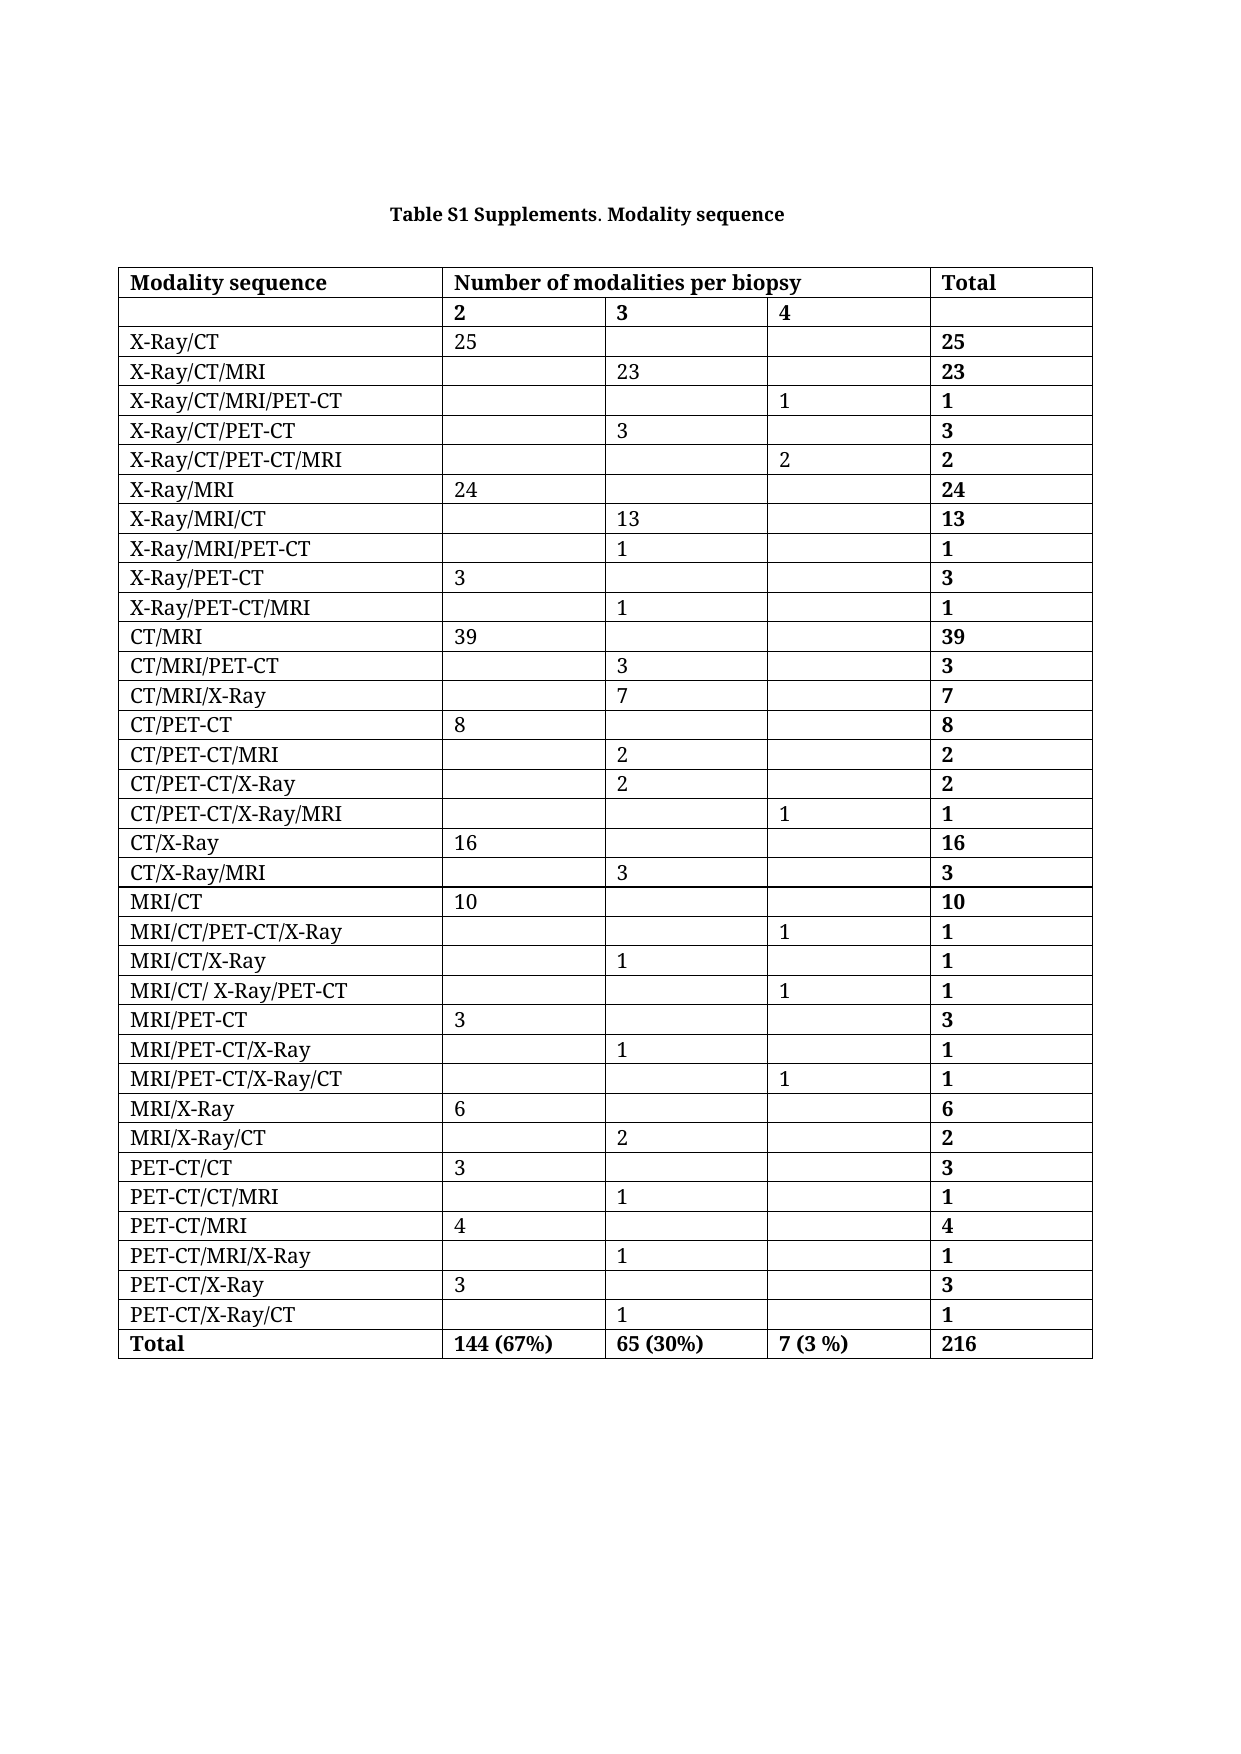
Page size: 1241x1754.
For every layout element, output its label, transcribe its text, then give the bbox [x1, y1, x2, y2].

table_cell [606, 917, 767, 945]
table_cell [606, 622, 767, 651]
table_cell [768, 1123, 930, 1152]
table_cell [768, 1271, 930, 1299]
table_cell [768, 1094, 930, 1122]
table_cell [606, 1153, 767, 1181]
table_cell 1 [768, 976, 930, 1004]
table_cell [606, 799, 767, 827]
table_cell 1 [931, 1300, 1092, 1328]
table_cell X-Ray/PET-CT/MRI [119, 593, 442, 621]
table_cell MRI/PET-CT/X-Ray [119, 1035, 442, 1063]
table_cell CT/MRI [119, 622, 442, 651]
table_cell [768, 416, 930, 444]
table_cell MRI/X-Ray/CT [119, 1123, 442, 1152]
table_cell CT/X-Ray/MRI [119, 858, 442, 886]
table_cell [443, 681, 605, 709]
table_cell 3 [606, 298, 767, 326]
table_cell [606, 1271, 767, 1299]
table_cell 1 [768, 799, 930, 827]
table_cell 1 [606, 1300, 767, 1328]
table_cell PET-CT/X-Ray/CT [119, 1300, 442, 1328]
table_cell MRI/CT/ X-Ray/PET-CT [119, 976, 442, 1004]
table_cell 1 [768, 386, 930, 415]
table_cell [768, 740, 930, 768]
table_cell 1 [931, 799, 1092, 827]
table_cell 1 [931, 534, 1092, 562]
table_cell [606, 1094, 767, 1122]
table_cell 2 [443, 298, 605, 326]
table_cell [768, 858, 930, 886]
table_cell [768, 593, 930, 621]
table_cell 3 [931, 1271, 1092, 1299]
table_cell [768, 681, 930, 709]
table_cell X-Ray/CT/PET-CT/MRI [119, 445, 442, 474]
table_cell [768, 1182, 930, 1211]
table_cell 2 [606, 1123, 767, 1152]
table_header Number of modalities per biopsy [443, 268, 930, 297]
table_cell 6 [931, 1094, 1092, 1122]
table_cell [443, 917, 605, 945]
text Table S1 Supplements. Modality sequence [390, 202, 1122, 226]
table_cell 2 [768, 445, 930, 474]
table_cell [931, 298, 1092, 326]
table_cell [606, 1005, 767, 1034]
table_cell 1 [768, 917, 930, 945]
table_cell 23 [606, 357, 767, 385]
table_cell PET-CT/CT [119, 1153, 442, 1181]
table_cell [443, 946, 605, 975]
table_cell 3 [443, 1005, 605, 1034]
table_cell X-Ray/CT/PET-CT [119, 416, 442, 444]
table_cell CT/MRI/PET-CT [119, 652, 442, 680]
table_cell [443, 504, 605, 533]
table_cell 2 [606, 740, 767, 768]
table_cell 16 [931, 829, 1092, 857]
table_cell 4 [443, 1212, 605, 1240]
table_cell PET-CT/MRI/X-Ray [119, 1241, 442, 1269]
table_cell [443, 416, 605, 444]
table_cell [768, 946, 930, 975]
table_cell [768, 652, 930, 680]
table_cell 39 [443, 622, 605, 651]
table_cell 2 [931, 740, 1092, 768]
table_cell [443, 386, 605, 415]
table_cell PET-CT/CT/MRI [119, 1182, 442, 1211]
table_cell 3 [443, 1153, 605, 1181]
table_cell 3 [443, 1271, 605, 1299]
table_cell 4 [768, 298, 930, 326]
table_cell 1 [768, 1064, 930, 1093]
table_cell [443, 1241, 605, 1269]
table_cell 6 [443, 1094, 605, 1122]
table_cell [606, 563, 767, 592]
table_cell 1 [606, 1182, 767, 1211]
table_cell 3 [931, 416, 1092, 444]
table_cell 1 [606, 946, 767, 975]
table_cell [768, 534, 930, 562]
table_cell PET-CT/X-Ray [119, 1271, 442, 1299]
table_cell 8 [931, 711, 1092, 739]
table_cell 3 [931, 563, 1092, 592]
table_cell [606, 888, 767, 916]
table_cell 10 [931, 888, 1092, 916]
table_cell 1 [931, 976, 1092, 1004]
table_cell 1 [606, 593, 767, 621]
table_header Total [931, 268, 1092, 297]
table_cell [768, 563, 930, 592]
table_cell 1 [606, 1035, 767, 1063]
table_cell [443, 593, 605, 621]
table_cell 13 [931, 504, 1092, 533]
table_cell X-Ray/PET-CT [119, 563, 442, 592]
table_cell 2 [931, 1123, 1092, 1152]
table_cell [606, 711, 767, 739]
table_cell MRI/X-Ray [119, 1094, 442, 1122]
table_cell [443, 1182, 605, 1211]
table_cell [119, 298, 442, 326]
table_cell 7 [931, 681, 1092, 709]
table_cell [443, 976, 605, 1004]
table_cell MRI/CT/PET-CT/X-Ray [119, 917, 442, 945]
table_cell MRI/CT [119, 888, 442, 916]
table_cell [768, 475, 930, 503]
table_header Modality sequence [119, 268, 442, 297]
table_cell 144 (67%) [443, 1330, 605, 1358]
table_cell CT/PET-CT [119, 711, 442, 739]
table_cell MRI/PET-CT [119, 1005, 442, 1034]
table_cell 25 [443, 327, 605, 356]
table_cell 3 [931, 1153, 1092, 1181]
table_cell 10 [443, 888, 605, 916]
table_cell CT/X-Ray [119, 829, 442, 857]
table_cell 3 [931, 858, 1092, 886]
table_cell MRI/PET-CT/X-Ray/CT [119, 1064, 442, 1093]
table_cell 1 [931, 1035, 1092, 1063]
table_cell [768, 1212, 930, 1240]
table_cell 65 (30%) [606, 1330, 767, 1358]
table_cell 1 [931, 1182, 1092, 1211]
table_cell [443, 534, 605, 562]
table_cell 7 (3 %) [768, 1330, 930, 1358]
table_cell [606, 475, 767, 503]
table_cell [443, 799, 605, 827]
table_cell 24 [931, 475, 1092, 503]
table_cell 216 [931, 1330, 1092, 1358]
table_cell 1 [931, 946, 1092, 975]
table_cell [768, 1005, 930, 1034]
table_cell X-Ray/MRI/CT [119, 504, 442, 533]
table_cell 4 [931, 1212, 1092, 1240]
table_cell [606, 829, 767, 857]
table_cell [443, 1123, 605, 1152]
table_cell 1 [931, 1241, 1092, 1269]
table_cell [606, 976, 767, 1004]
table_cell 3 [443, 563, 605, 592]
table_cell 3 [606, 858, 767, 886]
table_cell [768, 770, 930, 798]
table_cell X-Ray/MRI [119, 475, 442, 503]
table_cell [768, 1035, 930, 1063]
table_cell CT/MRI/X-Ray [119, 681, 442, 709]
table_cell 3 [606, 416, 767, 444]
table_cell 7 [606, 681, 767, 709]
table_cell [443, 740, 605, 768]
table_cell [768, 711, 930, 739]
table_cell 8 [443, 711, 605, 739]
table_cell 39 [931, 622, 1092, 651]
table_cell 2 [606, 770, 767, 798]
table_cell [768, 504, 930, 533]
table_cell [606, 386, 767, 415]
table_cell 23 [931, 357, 1092, 385]
table_cell [606, 327, 767, 356]
table_cell 2 [931, 770, 1092, 798]
table_cell 1 [606, 534, 767, 562]
table_cell [443, 1300, 605, 1328]
table_cell [768, 327, 930, 356]
table_cell CT/PET-CT/X-Ray/MRI [119, 799, 442, 827]
table_cell [768, 1300, 930, 1328]
table_cell [443, 1064, 605, 1093]
table_cell 3 [606, 652, 767, 680]
table_cell CT/PET-CT/MRI [119, 740, 442, 768]
table_cell [606, 445, 767, 474]
table_cell [768, 1153, 930, 1181]
table_cell 1 [931, 386, 1092, 415]
table_cell 3 [931, 652, 1092, 680]
table_cell [606, 1212, 767, 1240]
table_cell [443, 1035, 605, 1063]
table_cell [443, 445, 605, 474]
table_cell [768, 357, 930, 385]
table_cell X-Ray/MRI/PET-CT [119, 534, 442, 562]
table_cell Total [119, 1330, 442, 1358]
table_cell 24 [443, 475, 605, 503]
table_cell [768, 622, 930, 651]
table_cell [443, 858, 605, 886]
table_cell X-Ray/CT [119, 327, 442, 356]
table_cell 1 [931, 593, 1092, 621]
table_cell 13 [606, 504, 767, 533]
table_cell [768, 1241, 930, 1269]
table_cell CT/PET-CT/X-Ray [119, 770, 442, 798]
table_cell X-Ray/CT/MRI/PET-CT [119, 386, 442, 415]
table_cell 2 [931, 445, 1092, 474]
table_cell [443, 652, 605, 680]
table_cell [768, 829, 930, 857]
table_cell 1 [931, 917, 1092, 945]
table_cell PET-CT/MRI [119, 1212, 442, 1240]
table_cell X-Ray/CT/MRI [119, 357, 442, 385]
table_cell 1 [606, 1241, 767, 1269]
table_cell [606, 1064, 767, 1093]
table_cell [443, 770, 605, 798]
table_cell 3 [931, 1005, 1092, 1034]
table_cell 1 [931, 1064, 1092, 1093]
table_cell [443, 357, 605, 385]
table_cell MRI/CT/X-Ray [119, 946, 442, 975]
table_cell [768, 888, 930, 916]
table_cell 25 [931, 327, 1092, 356]
table_cell 16 [443, 829, 605, 857]
